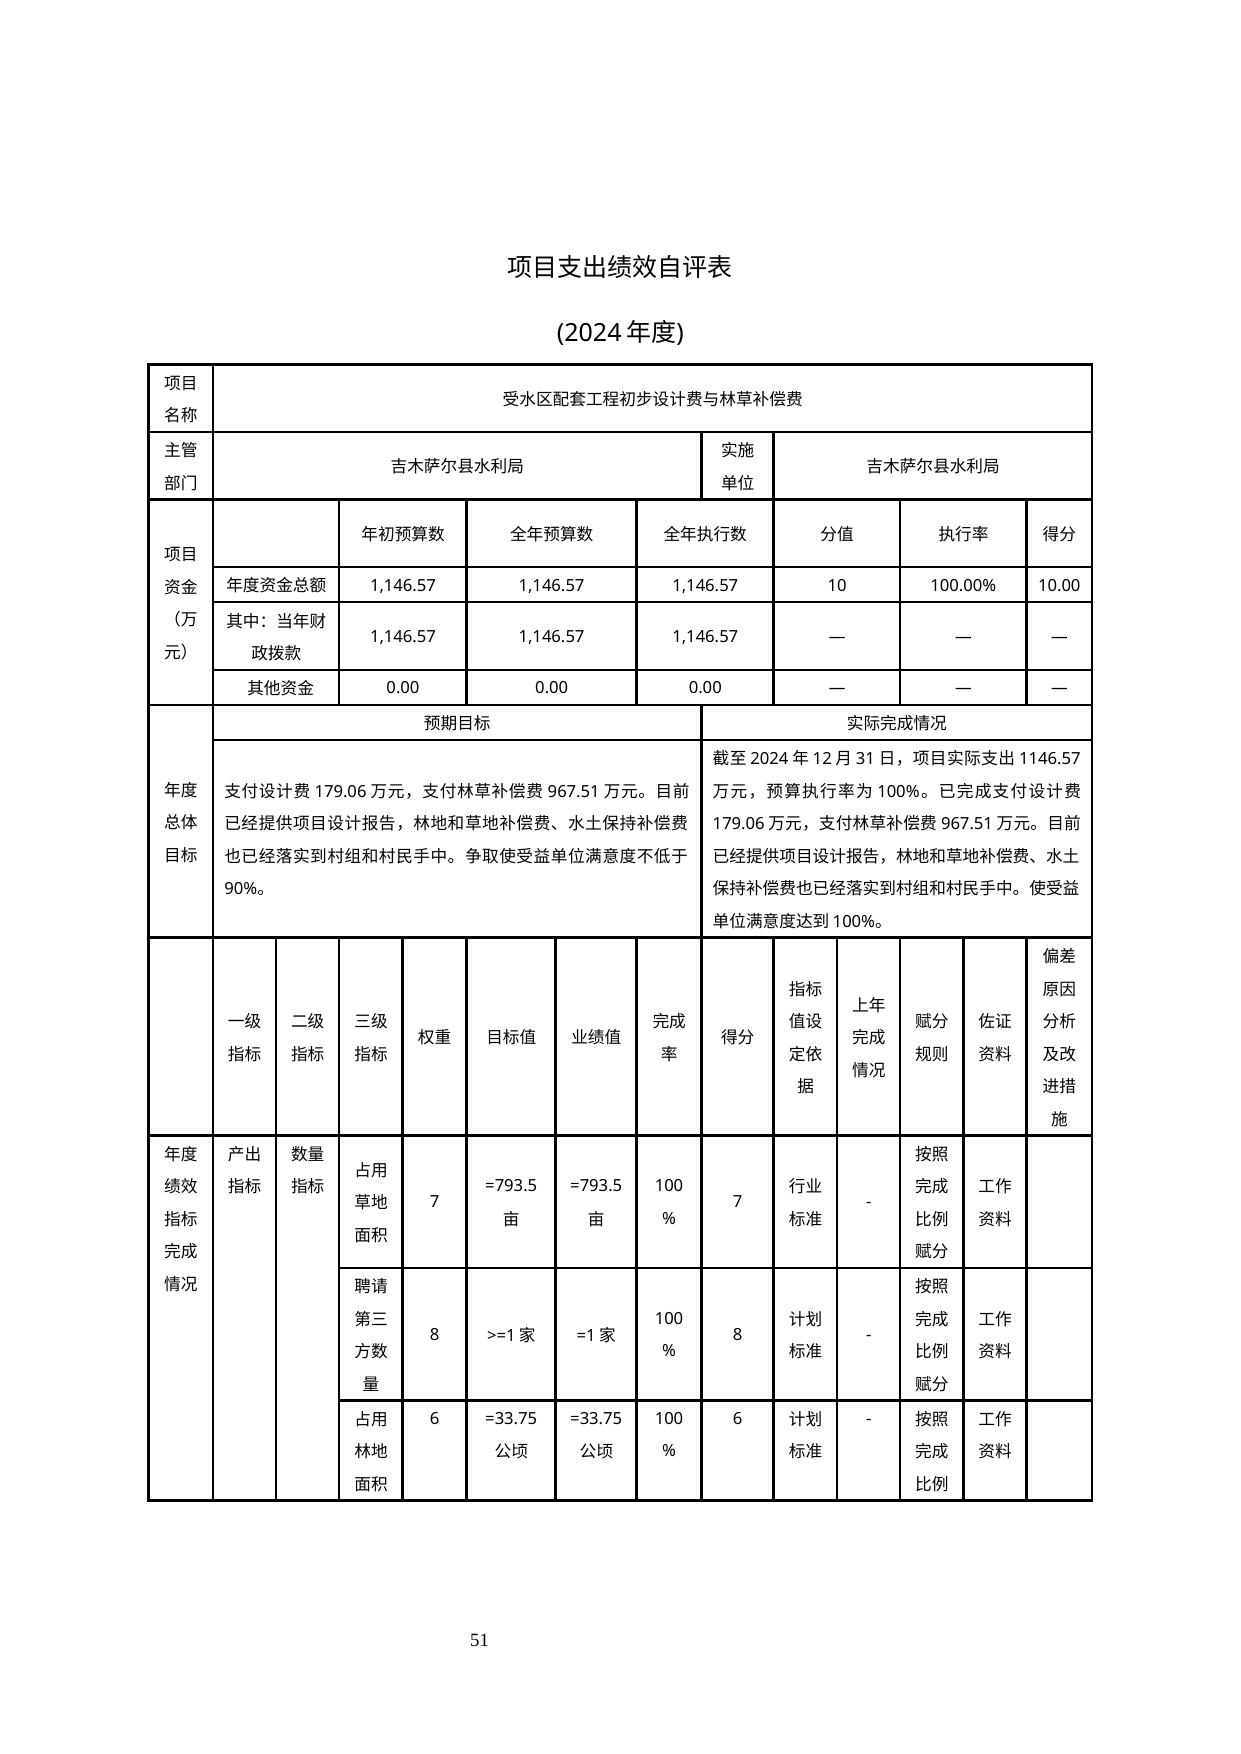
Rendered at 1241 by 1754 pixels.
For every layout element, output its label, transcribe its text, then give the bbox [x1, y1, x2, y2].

table_cell — [901, 671, 1025, 703]
table_cell 二级指标 [277, 939, 338, 1134]
table_cell — [901, 603, 1025, 668]
table_cell 100% [638, 1137, 700, 1266]
table_cell 6 [703, 1402, 772, 1499]
table_cell 预期目标 [214, 706, 700, 739]
table_cell - [838, 1269, 899, 1399]
table_cell 佐证资料 [965, 939, 1025, 1134]
table_cell 100% [638, 1402, 700, 1499]
table_cell 吉木萨尔县水利局 [775, 433, 1091, 498]
table_cell 主管部门 [150, 433, 212, 498]
table_cell 计划标准 [775, 1402, 836, 1499]
table_cell 一级指标 [214, 939, 275, 1134]
table_cell 实际完成情况 [703, 706, 1091, 739]
table_cell 工作资料 [965, 1137, 1025, 1266]
table_cell 全年预算数 [468, 501, 635, 566]
table_cell 聘请第三方数量 [340, 1269, 401, 1399]
table_cell 100.00% [901, 568, 1025, 601]
table_cell 指标值设定依据 [775, 939, 836, 1134]
table_cell 年度资金总额 [214, 568, 338, 601]
table_cell 1,146.57 [340, 568, 465, 601]
table_cell 0.00 [638, 671, 772, 703]
table_cell 8 [703, 1269, 772, 1399]
table_cell 受水区配套工程初步设计费与林草补偿费 [214, 366, 1091, 431]
table_cell 7 [404, 1137, 465, 1266]
table_cell 目标值 [468, 939, 554, 1134]
table_cell 赋分规则 [901, 939, 962, 1134]
table_cell =33.75公顷 [557, 1402, 635, 1499]
table_cell 全年执行数 [638, 501, 772, 566]
table_cell 上年完成情况 [838, 939, 899, 1134]
table_cell 10 [775, 568, 899, 601]
table_cell 7 [703, 1137, 772, 1266]
table_cell 业绩值 [557, 939, 635, 1134]
table_cell 项目资金（万元） [150, 501, 212, 703]
table_cell 8 [404, 1269, 465, 1399]
table_cell - [838, 1402, 899, 1499]
table_cell 6 [404, 1402, 465, 1499]
table_cell 1,146.57 [638, 603, 772, 668]
table_cell 权重 [404, 939, 465, 1134]
table_cell =1家 [557, 1269, 635, 1399]
table_cell [1028, 1269, 1091, 1399]
table_cell 占用草地面积 [340, 1137, 401, 1266]
table_cell 年度总体目标 [150, 706, 212, 936]
table_cell 占用林地面积 [340, 1402, 401, 1499]
table_cell [214, 501, 338, 566]
table_cell - [838, 1137, 899, 1266]
table_cell — [1028, 671, 1091, 703]
table_cell 年初预算数 [340, 501, 465, 566]
table_cell — [1028, 603, 1091, 668]
table_cell 其中：当年财政拨款 [214, 603, 338, 668]
table_cell 分值 [775, 501, 899, 566]
table_cell — [775, 603, 899, 668]
table_cell 0.00 [468, 671, 635, 703]
table_cell 实施单位 [703, 433, 772, 498]
table_cell 吉木萨尔县水利局 [214, 433, 700, 498]
table_cell 计划标准 [775, 1269, 836, 1399]
table_cell 按照完成比例赋分 [901, 1137, 962, 1266]
table_cell 得分 [1028, 501, 1091, 566]
table_cell =793.5亩 [468, 1137, 554, 1266]
table_cell 工作资料 [965, 1402, 1025, 1499]
table_cell =793.5亩 [557, 1137, 635, 1266]
table_cell 1,146.57 [468, 603, 635, 668]
table_cell 得分 [703, 939, 772, 1134]
table_header 项目支出绩效自评表 [148, 233, 1092, 298]
table_cell (2024年度) [148, 298, 1092, 363]
table_cell 100% [638, 1269, 700, 1399]
table_cell 支付设计费179.06万元，支付林草补偿费967.51万元。目前已经提供项目设计报告，林地和草地补偿费、水土保持补偿费也已经落实到村组和村民手中。争取使受益单位满意度不低于90%。 [214, 741, 700, 936]
table_cell 0.00 [340, 671, 465, 703]
table_cell [1028, 1137, 1091, 1266]
table_cell >=1家 [468, 1269, 554, 1399]
table_cell 执行率 [901, 501, 1025, 566]
table_cell 产出指标 [214, 1137, 275, 1499]
table_cell 1,146.57 [468, 568, 635, 601]
table_cell 1,146.57 [638, 568, 772, 601]
table_cell 工作资料 [965, 1269, 1025, 1399]
table_cell 偏差原因分析及改进措施 [1028, 939, 1091, 1134]
table_cell 其他资金 [214, 671, 338, 703]
table_cell 1,146.57 [340, 603, 465, 668]
table_cell [1028, 1402, 1091, 1499]
table_cell 按照完成比例赋分 [901, 1402, 962, 1499]
table_cell 行业标准 [775, 1137, 836, 1266]
table_cell — [775, 671, 899, 703]
table_cell 完成率 [638, 939, 700, 1134]
table_cell 年度绩效指标完成情况 [150, 1137, 212, 1499]
table_cell 截至2024年12月31日，项目实际支出1146.57万元，预算执行率为100%。已完成支付设计费179.06万元，支付林草补偿费967.51万元。目前已经提供项目设计报告，林地和草地补偿费、水土保持补偿费也已经落实到村组和村民手中。使受益单位满意度达到100%。 [703, 741, 1091, 936]
table_cell 项目名称 [150, 366, 212, 431]
table_cell [150, 939, 212, 1134]
table_cell =33.75公顷 [468, 1402, 554, 1499]
table_cell 按照完成比例赋分 [901, 1269, 962, 1399]
table_cell 10.00 [1028, 568, 1091, 601]
table_cell 三级指标 [340, 939, 401, 1134]
table_cell 数量指标 [277, 1137, 338, 1499]
